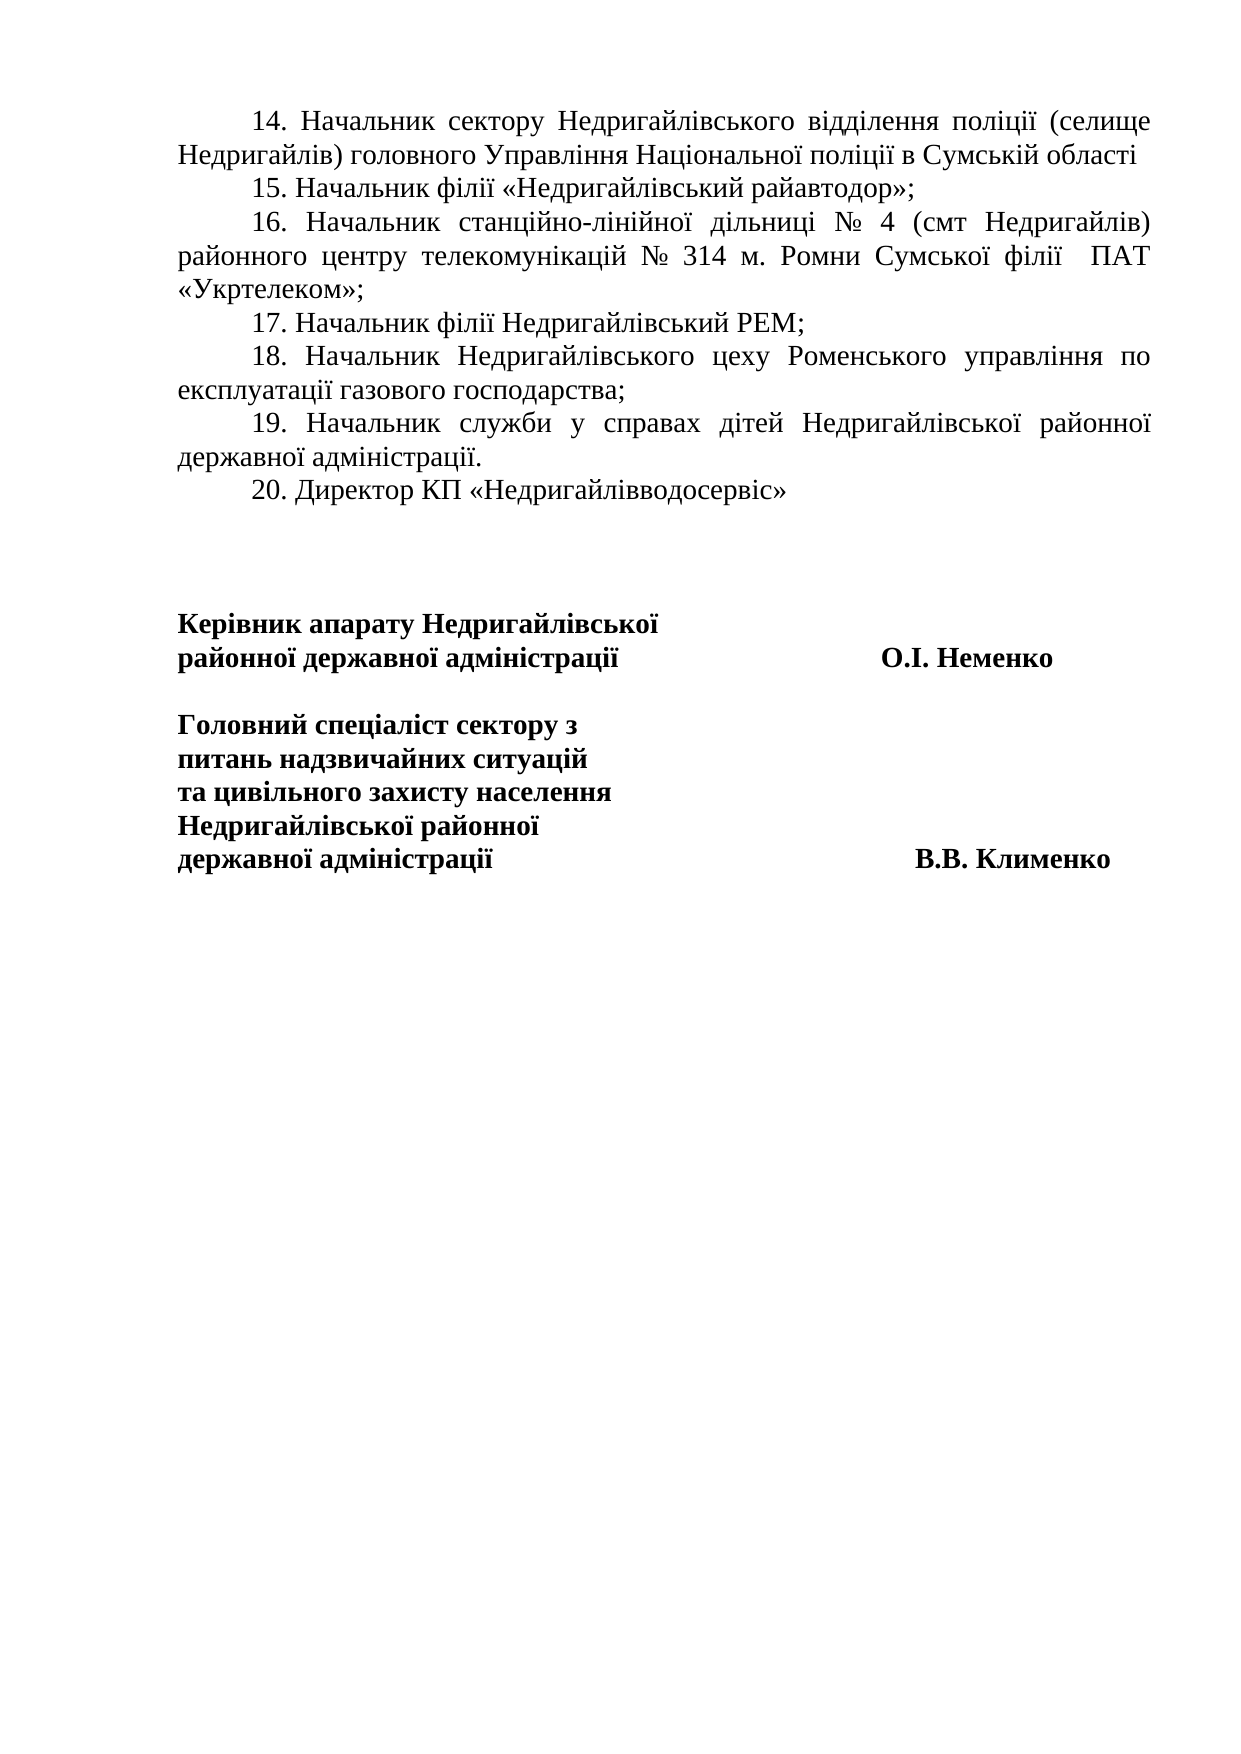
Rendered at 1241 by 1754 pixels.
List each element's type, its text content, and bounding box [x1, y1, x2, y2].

text питань надзвичайних ситуацій [177, 741, 1152, 774]
text 18. Начальник Недригайлівського цеху Роменського управління по експлуатації газового господарства; [177, 338, 1152, 405]
text 14. Начальник сектору Недригайлівського відділення поліції (селище Недригайлів) головного Управління Національної поліції в Сумській області [177, 103, 1152, 171]
text державної адміністрації В.В. Клименко [177, 841, 1152, 875]
text та цивільного захисту населення [177, 774, 1152, 808]
text 20. Директор КП «Недригайлівводосервіс» [177, 472, 1152, 506]
text Головний спеціаліст сектору з [177, 707, 1152, 741]
text районної державної адміністрації О.І. Неменко [177, 640, 1152, 674]
text 19. Начальник служби у справах дітей Недригайлівської районної державної адміністрації. [177, 405, 1152, 472]
text 17. Начальник філії Недригайлівський РЕМ; [177, 305, 1152, 338]
text Недригайлівської районної [177, 808, 1152, 841]
text 16. Начальник станційно-лінійної дільниці № 4 (смт Недригайлів) районного центру телекомунікацій № 314 м. Ромни Сумської філії ПАТ «Укртелеком»; [177, 204, 1152, 305]
text 15. Начальник філії «Недригайлівський райавтодор»; [177, 171, 1152, 204]
text Керівник апарату Недригайлівської [177, 607, 1152, 640]
